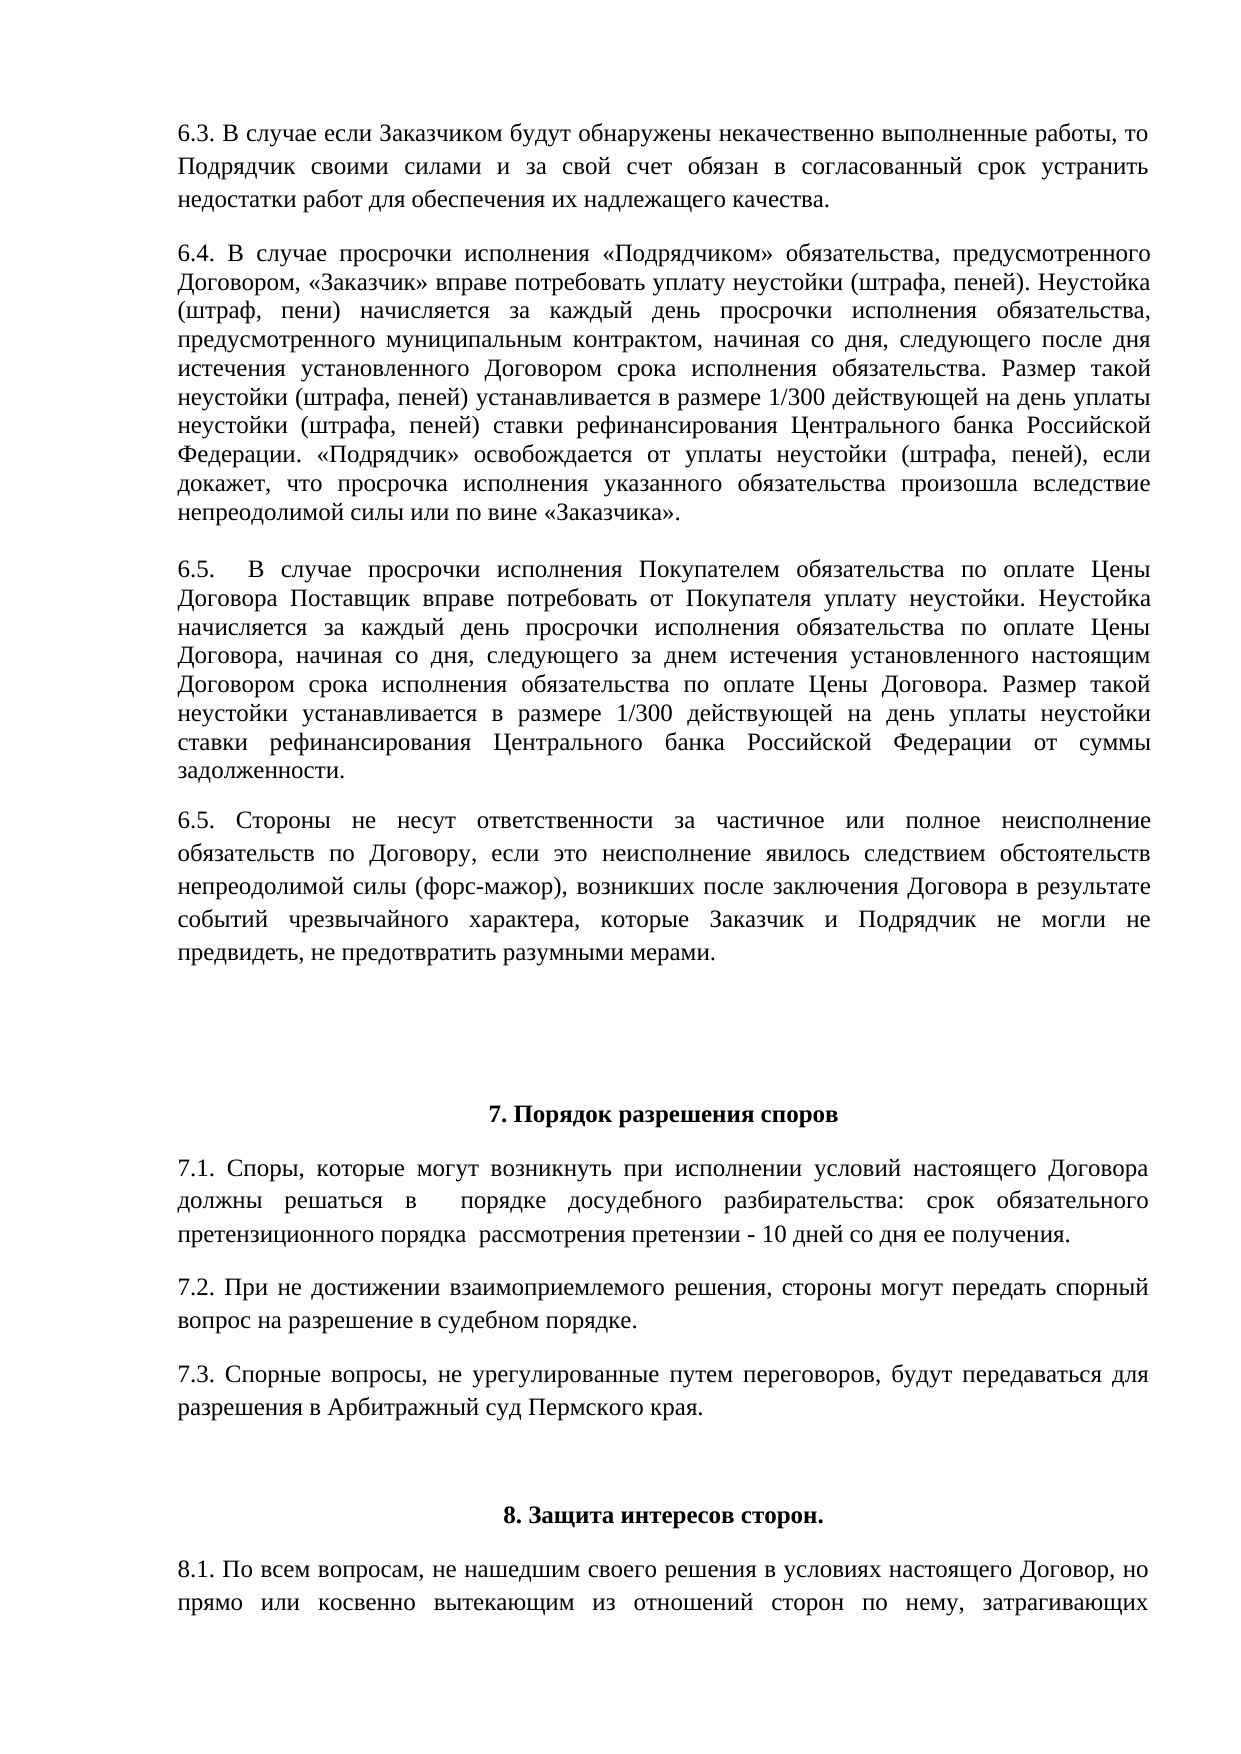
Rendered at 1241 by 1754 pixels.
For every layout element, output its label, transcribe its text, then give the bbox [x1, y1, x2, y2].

text 6.5. Стороны не несут ответственности за частичное или полное неисполнение обязательств по Договору, если это неисполнение явилось следствием обстоятельств непреодолимой силы (форс-мажор), возникших после заключения Договора в результате событий чрезвычайного характера, которые Заказчик и Подрядчик не могли не предвидеть, не предотвратить разумными мерами. [177, 805, 1152, 966]
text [177, 1554, 1149, 1616]
text 6.3. В случае если Заказчиком будут обнаружены некачественно выполненные работы, то Подрядчик своими силами и за свой счет обязан в согласованный срок устранить недостатки работ для обеспечения их надлежащего качества. [177, 118, 1149, 213]
text 7.3. Спорные вопросы, не урегулированные путем переговоров, будут передаваться для разрешения в Арбитражный суд Пермского края. [177, 1359, 1149, 1421]
text 6.5. В случае просрочки исполнения Покупателем обязательства по оплате Цены Договора Поставщик вправе потребовать от Покупателя уплату неустойки. Неустойка начисляется за каждый день просрочки исполнения обязательства по оплате Цены Договора, начиная со дня, следующего за днем истечения установленного настоящим Договором срока исполнения обязательства по оплате Цены Договора. Размер такой неустойки устанавливается в размере 1/300 действующей на день уплаты неустойки ставки рефинансирования Центрального банка Российской Федерации от суммы задолженности. [177, 554, 1152, 784]
text 6.4. В случае просрочки исполнения «Подрядчиком» обязательства, предусмотренного Договором, «Заказчик» вправе потребовать уплату неустойки (штрафа, пеней). Неустойка (штраф, пени) начисляется за каждый день просрочки исполнения обязательства, предусмотренного муниципальным контрактом, начиная со дня, следующего после дня истечения установленного Договором срока исполнения обязательства. Размер такой неустойки (штрафа, пеней) устанавливается в размере 1/300 действующей на день уплаты неустойки (штрафа, пеней) ставки рефинансирования Центрального банка Российской Федерации. «Подрядчик» освобождается от уплаты неустойки (штрафа, пеней), если докажет, что просрочка исполнения указанного обязательства произошла вследствие непреодолимой силы или по вине «Заказчика». [177, 238, 1152, 526]
text 7.1. Споры, которые могут возникнуть при исполнении условий настоящего Договора должны решаться в порядке досудебного разбирательства: срок обязательного претензиционного порядка рассмотрения претензии - 10 дней со дня ее получения. [177, 1153, 1149, 1247]
text 7. Порядок разрешения споров [177, 1099, 1149, 1127]
text 8. Защита интересов сторон. [177, 1500, 1149, 1529]
text 7.2. При не достижении взаимоприемлемого решения, стороны могут передать спорный вопрос на разрешение в судебном порядке. [177, 1272, 1149, 1334]
